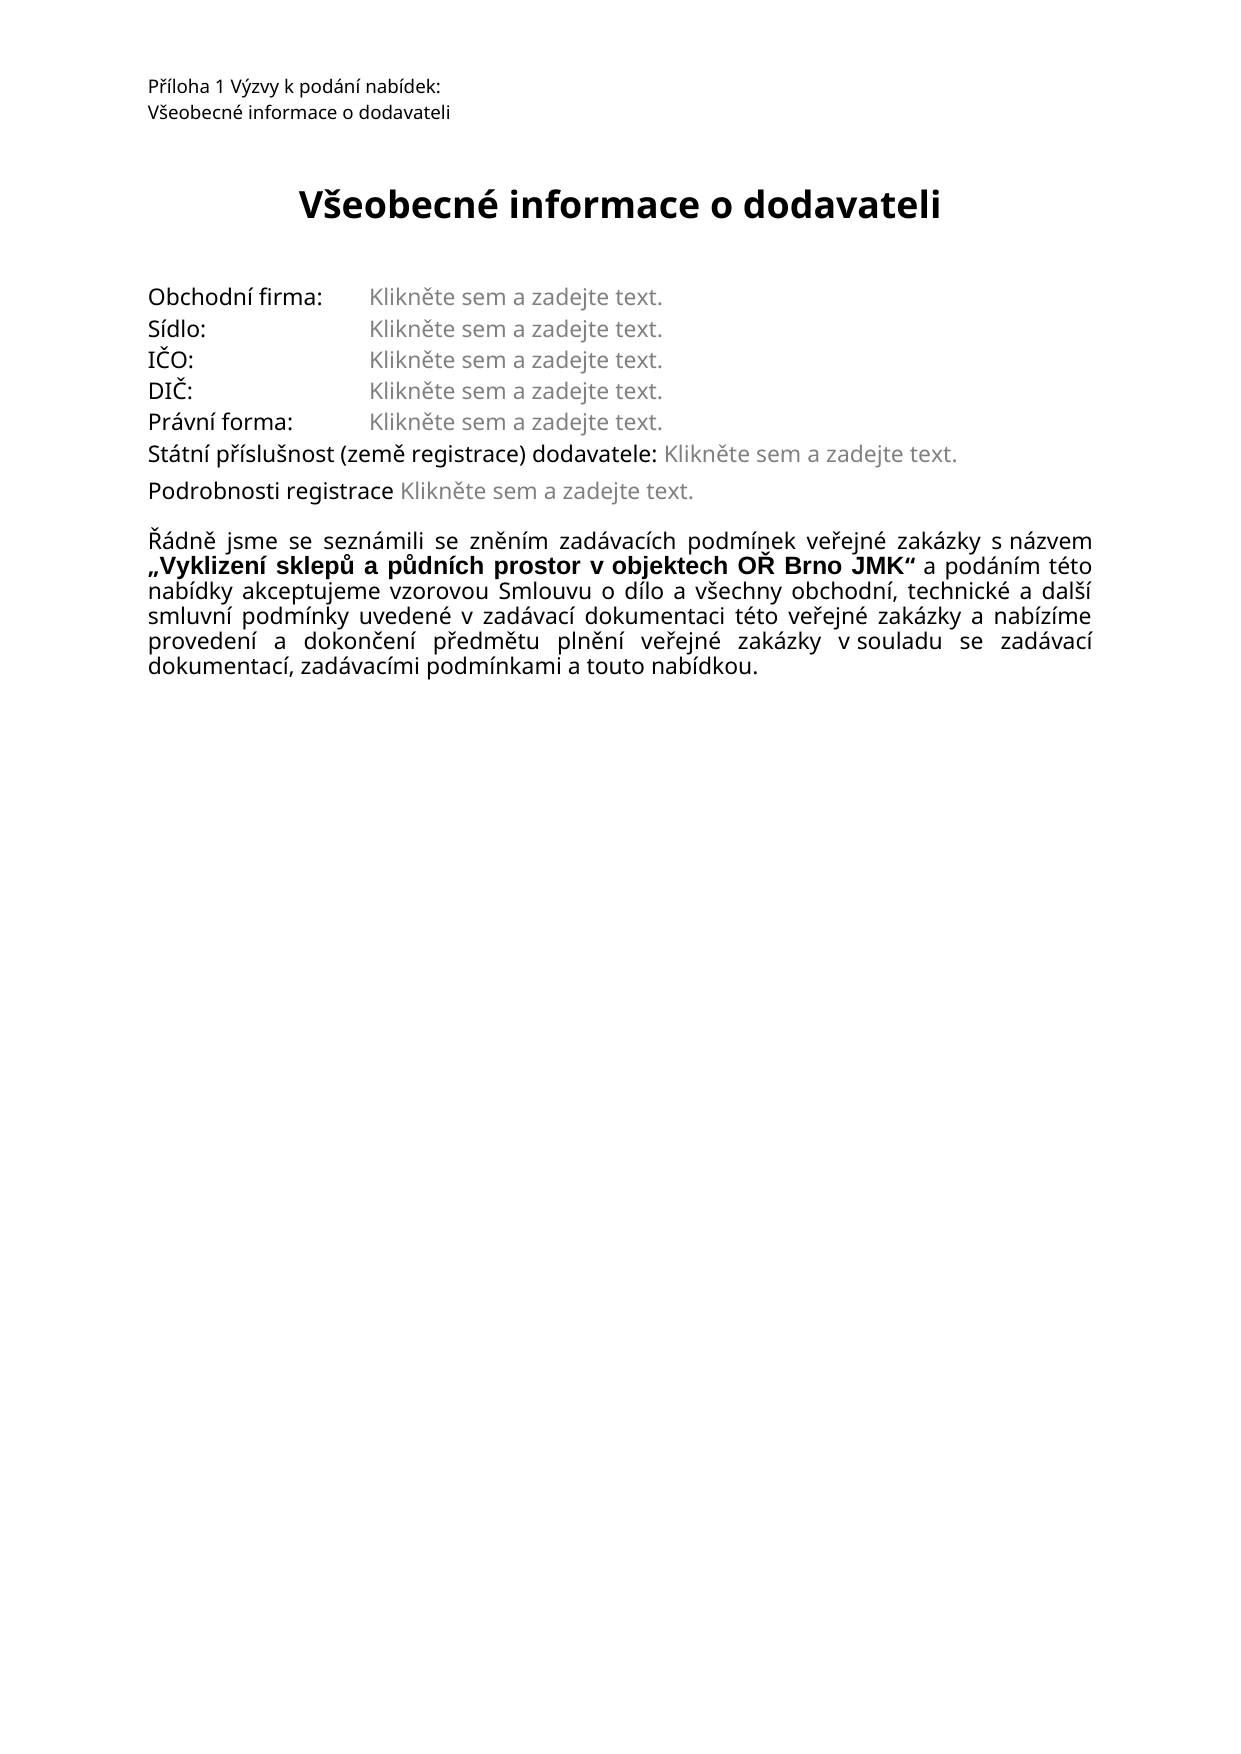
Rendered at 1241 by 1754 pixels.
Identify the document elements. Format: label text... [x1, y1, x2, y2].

text Státní příslušnost (země registrace) dodavatele: [148, 442, 1093, 467]
text Obchodní firma: [148, 286, 1093, 311]
text Řádně jsme se seznámili se zněním zadávacích podmínek veřejné zakázky s názvem „Vyklizení sklepů a půdních prostor v objektech OŘ Brno JMK“ a podáním této nabídky akceptujeme vzorovou Smlouvu o dílo a všechny obchodní, technické a další smluvní podmínky uvedené v zadávací dokumentaci této veřejné zakázky a nabízíme provedení a dokončení předmětu plnění veřejné zakázky v souladu se zadávací dokumentací, zadávacími podmínkami a touto nabídkou. [148, 529, 1093, 679]
text DIČ: [148, 379, 1093, 404]
text Sídlo: [148, 317, 1093, 342]
text Podrobnosti registrace [148, 479, 1093, 504]
text Právní forma: [148, 411, 1093, 436]
text IČO: [148, 348, 1093, 373]
title Všeobecné informace o dodavateli [148, 178, 1093, 229]
